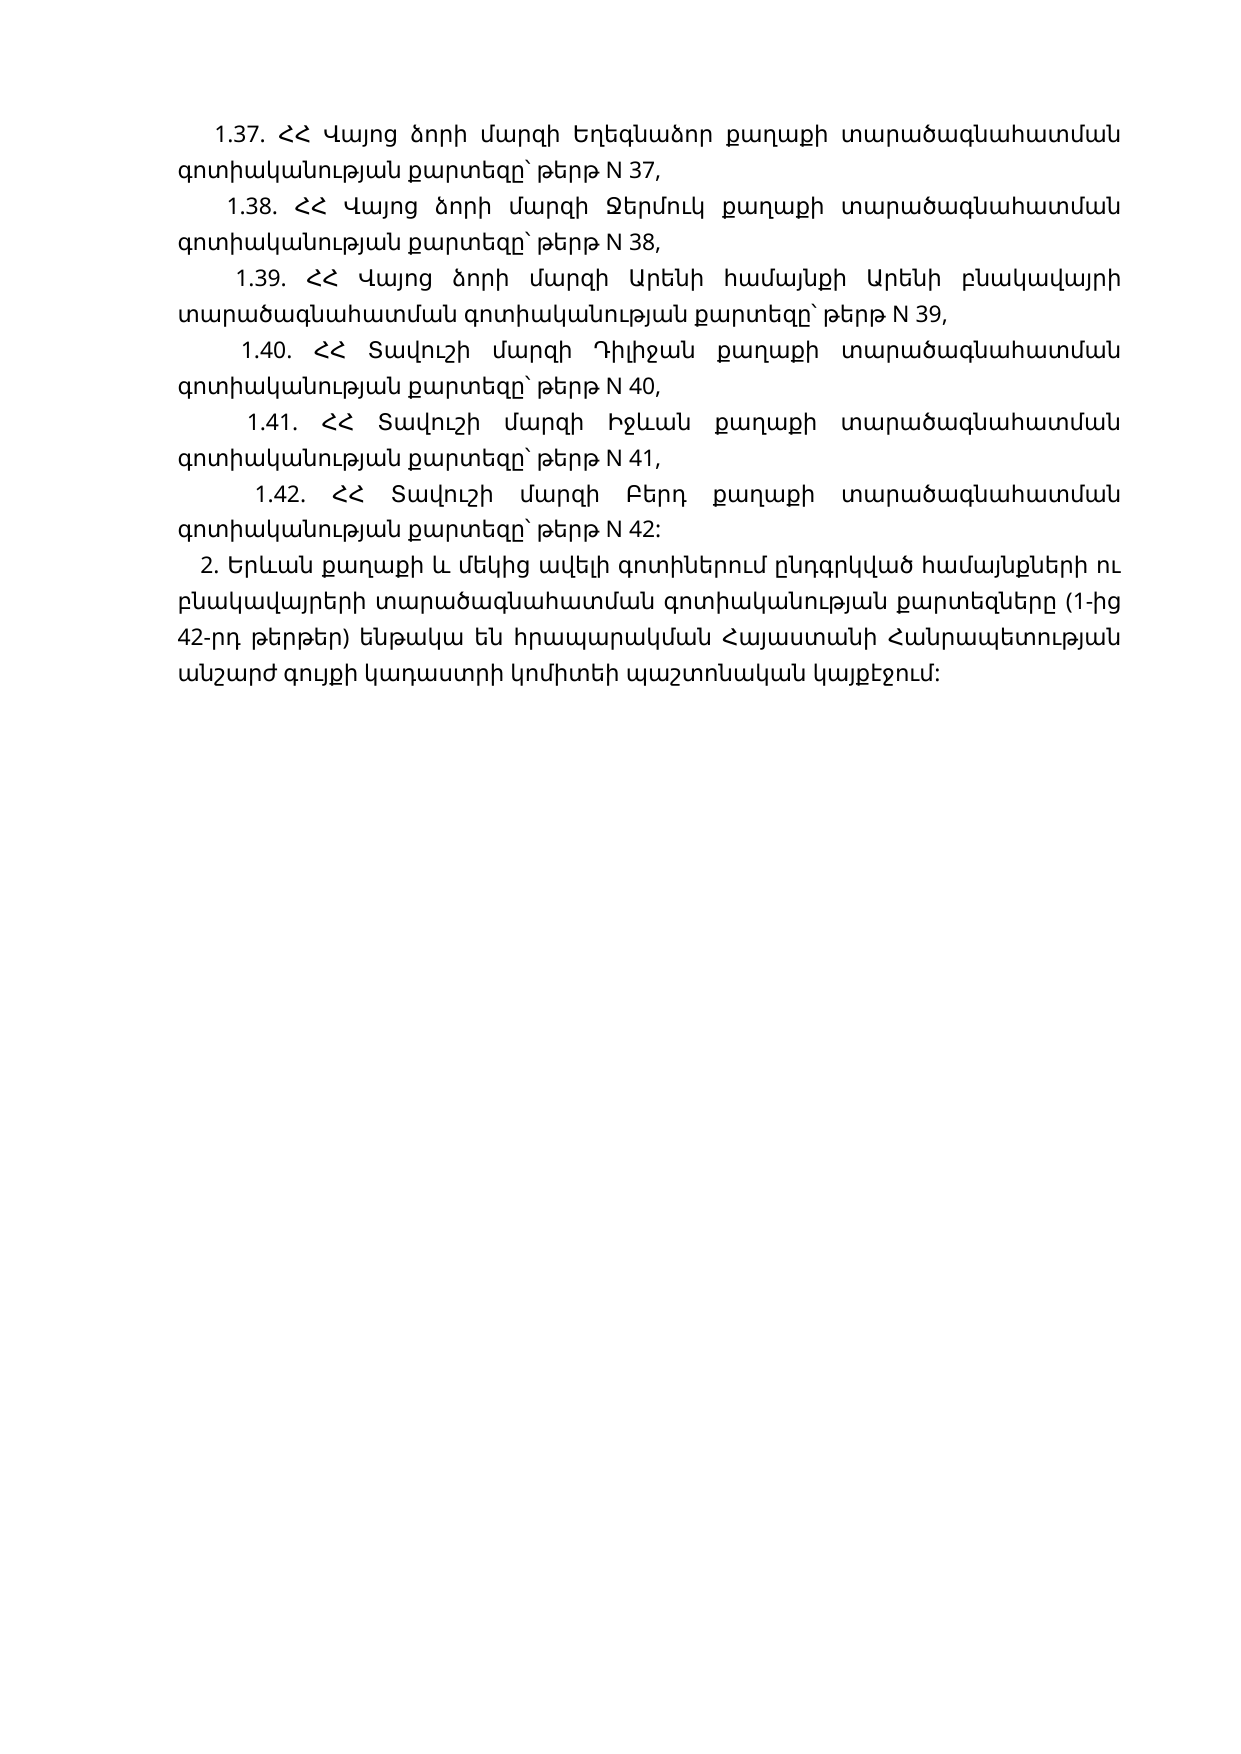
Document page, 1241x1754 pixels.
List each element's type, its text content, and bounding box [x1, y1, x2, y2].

text 1.40. ՀՀ Տավուշի մարզի Դիլիջան քաղաքի տարածագնահատման գոտիականության քարտեզը՝ թերթ N 40, [177, 334, 1122, 401]
text 1.42. ՀՀ Տավուշի մարզի Բերդ քաղաքի տարածագնահատման գոտիականության քարտեզը՝ թերթ N 42: [177, 477, 1122, 545]
text 1.41. ՀՀ Տավուշի մարզի Իջևան քաղաքի տարածագնահատման գոտիականության քարտեզը՝ թերթ N 41, [177, 406, 1122, 473]
text 1.37. ՀՀ Վայոց ձորի մարզի Եղեգնաձոր քաղաքի տարածագնահատման գոտիականության քարտեզը՝ թերթ N 37, [177, 118, 1122, 185]
text 1.39. ՀՀ Վայոց ձորի մարզի Արենի համայնքի Արենի բնակավայրի տարածագնահատման գոտիականության քարտեզը՝ թերթ N 39, [177, 262, 1122, 329]
text 2. Երևան քաղաքի և մեկից ավելի գոտիներում ընդգրկված համայնքների ու բնակավայրերի տարածագնահատման գոտիականության քարտեզները (1-ից 42-րդ թերթեր) ենթակա են հրապարակման Հայաստանի Հանրապետության անշարժ գույքի կադաստրի կոմիտեի պաշտոնական կայքէջում: [177, 549, 1122, 688]
text 1.38. ՀՀ Վայոց ձորի մարզի Ջերմուկ քաղաքի տարածագնահատման գոտիականության քարտեզը՝ թերթ N 38, [177, 190, 1122, 257]
